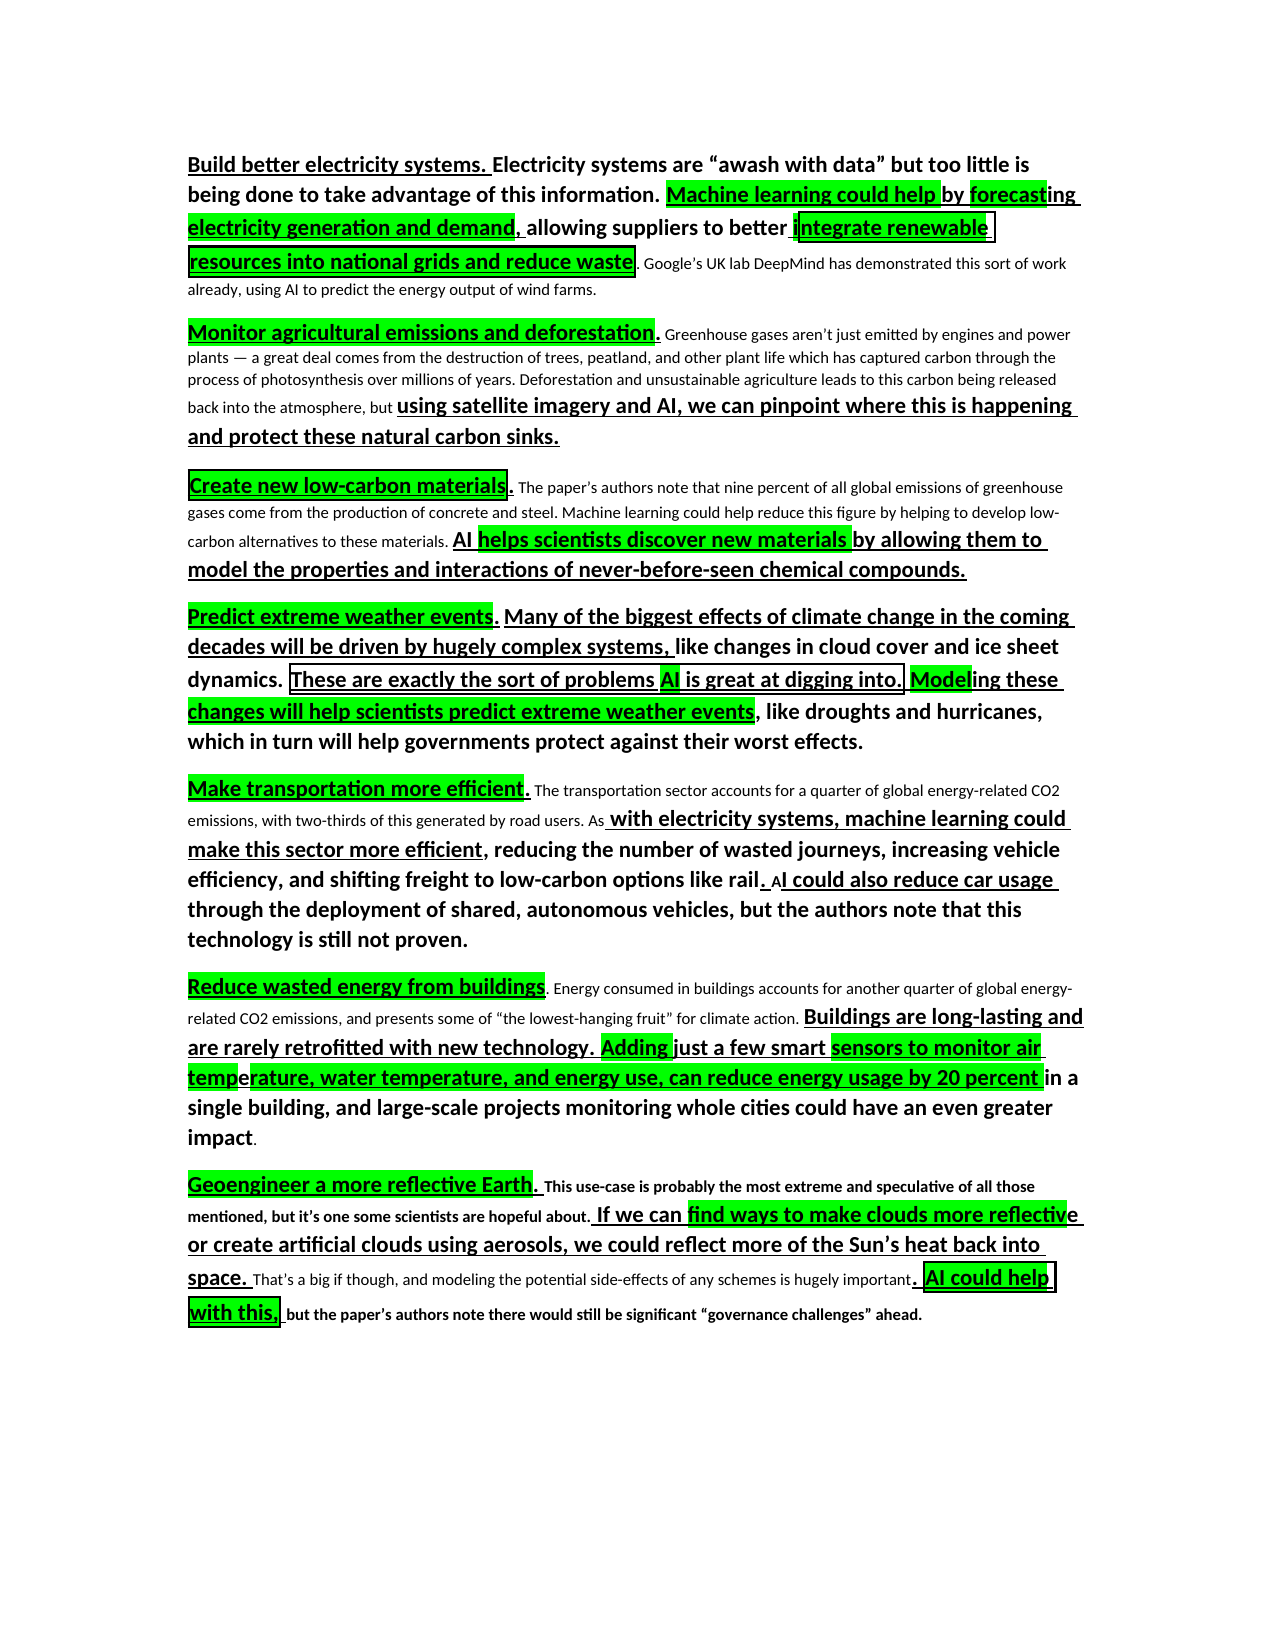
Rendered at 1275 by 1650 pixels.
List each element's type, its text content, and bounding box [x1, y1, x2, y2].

text Build better electricity systems. Electricity systems are “awash with data” but too little is being done to take advantage of this information. Machine learning could help by forecasting electricity generation and demand, allowing suppliers to better integrate renewable resources into national grids and reduce waste. Google’s UK lab DeepMind has demonstrated this sort of work already, using AI to predict the energy output of wind farms. [187, 150, 1087, 299]
text Geoengineer a more reflective Earth. This use-case is probably the most extreme and speculative of all those mentioned, but it’s one some scientists are hopeful about. If we can find ways to make clouds more reflective or create artificial clouds using aerosols, we could reflect more of the Sun’s heat back into space. That’s a big if though, and modeling the potential side-effects of any schemes is hugely important. AI could help with this, but the paper’s authors note there would still be significant “governance challenges” ahead. [187, 1170, 1087, 1328]
text Create new low-carbon materials. The paper’s authors note that nine percent of all global emissions of greenhouse gases come from the production of concrete and steel. Machine learning could help reduce this figure by helping to develop low-carbon alternatives to these materials. AI helps scientists discover new materials by allowing them to model the properties and interactions of never-before-seen chemical compounds. [187, 469, 1087, 583]
text Predict extreme weather events. Many of the biggest effects of climate change in the coming decades will be driven by hugely complex systems, like changes in cloud cover and ice sheet dynamics. These are exactly the sort of problems AI is great at digging into. Modeling these changes will help scientists predict extreme weather events, like droughts and hurricanes, which in turn will help governments protect against their worst effects. [187, 602, 1087, 755]
text Reduce wasted energy from buildings. Energy consumed in buildings accounts for another quarter of global energy-related CO2 emissions, and presents some of “the lowest-hanging fruit” for climate action. Buildings are long-lasting and are rarely retrofitted with new technology. Adding just a few smart sensors to monitor air temperature, water temperature, and energy use, can reduce energy usage by 20 percent in a single building, and large-scale projects monitoring whole cities could have an even greater impact. [187, 972, 1087, 1151]
text Make transportation more efficient. The transportation sector accounts for a quarter of global energy-related CO2 emissions, with two-thirds of this generated by road users. As with electricity systems, machine learning could make this sector more efficient, reducing the number of wasted journeys, increasing vehicle efficiency, and shifting freight to low-carbon options like rail. AI could also reduce car usage through the deployment of shared, autonomous vehicles, but the authors note that this technology is still not proven. [187, 774, 1087, 953]
text Monitor agricultural emissions and deforestation. Greenhouse gases aren’t just emitted by engines and power plants — a great deal comes from the destruction of trees, peatland, and other plant life which has captured carbon through the process of photosynthesis over millions of years. Deforestation and unsustainable agriculture leads to this carbon being released back into the atmosphere, but using satellite imagery and AI, we can pinpoint where this is happening and protect these natural carbon sinks. [187, 318, 1087, 450]
